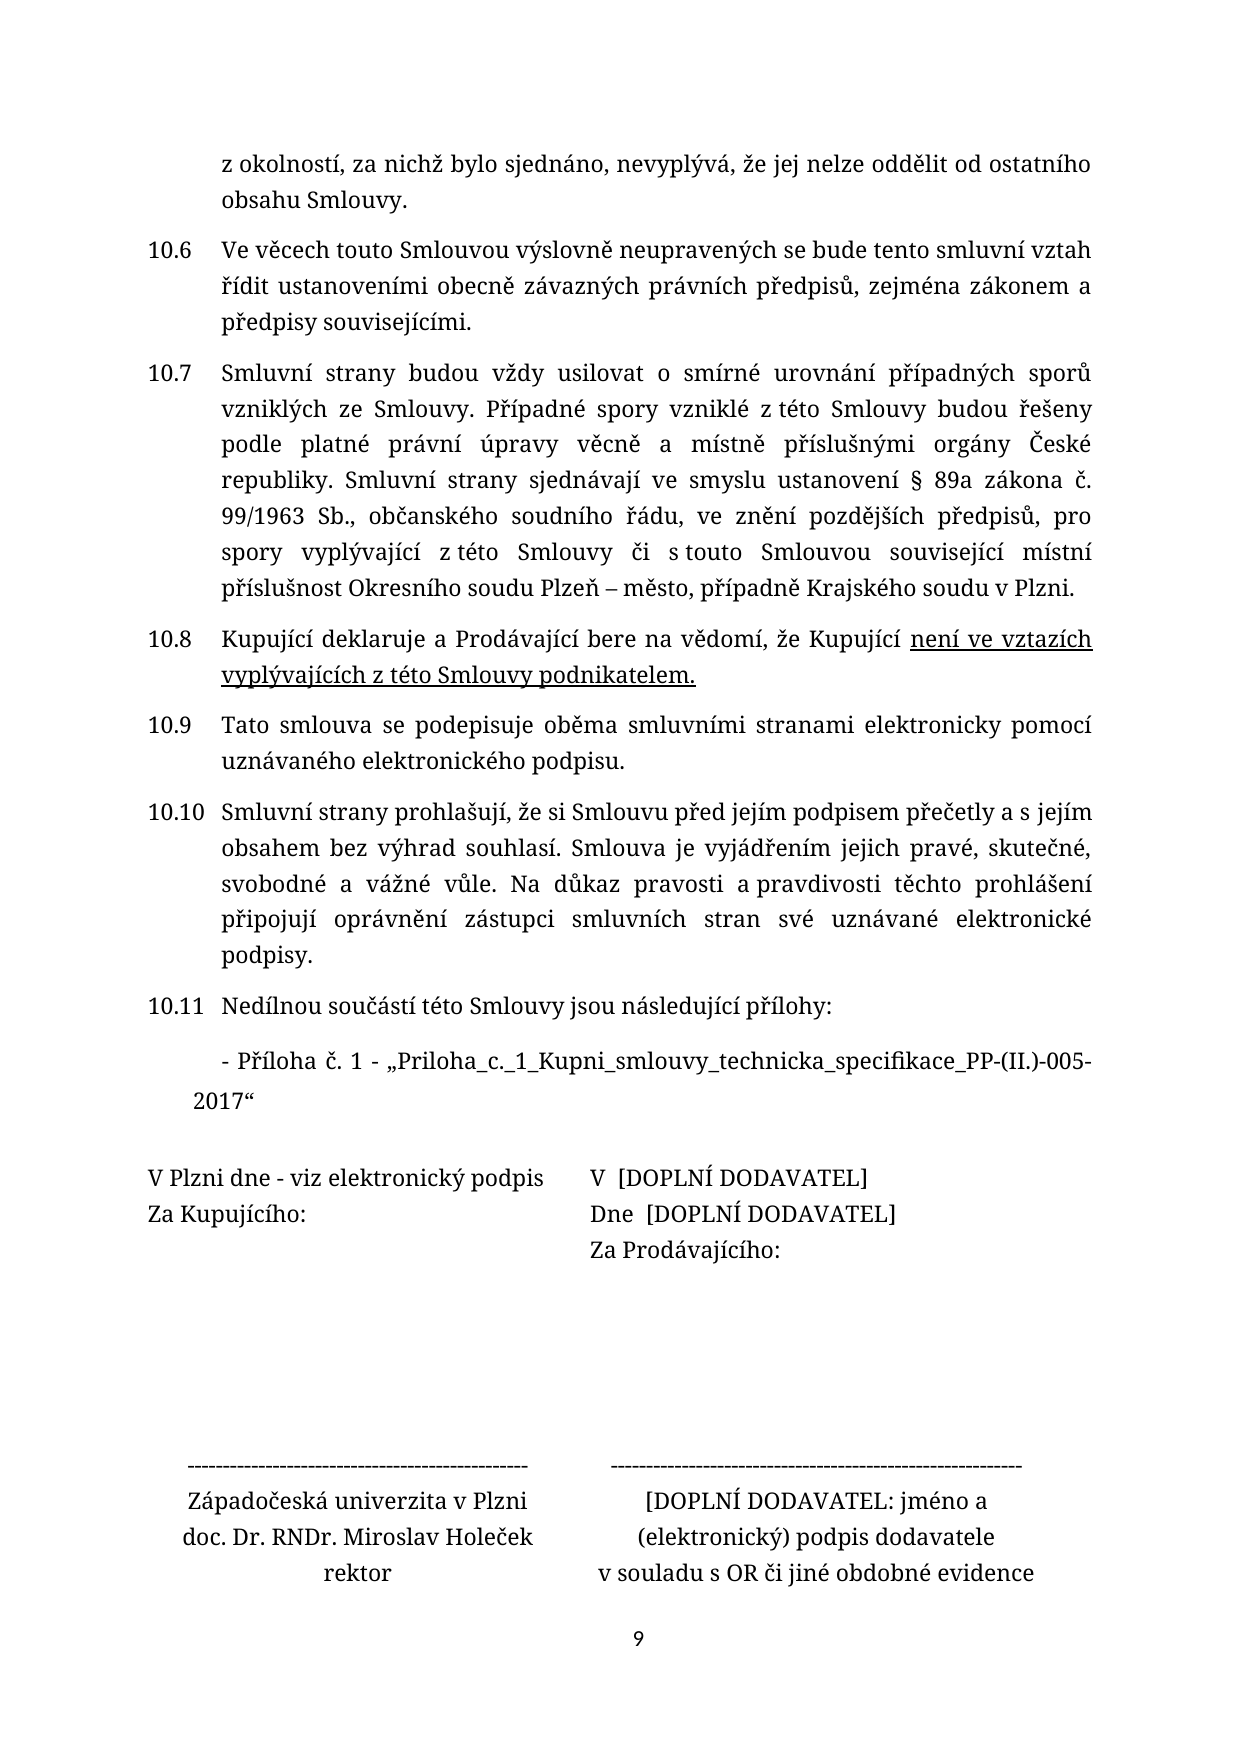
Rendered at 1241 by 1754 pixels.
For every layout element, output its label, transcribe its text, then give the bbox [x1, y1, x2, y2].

text 10.9 Tato smlouva se podepisuje oběma smluvními stranami elektronicky pomocí uznávaného elektronického podpisu. [148, 709, 1092, 776]
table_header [579, 1162, 1054, 1592]
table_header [136, 1162, 579, 1592]
text 10.7 Smluvní strany budou vždy usilovat o smírné urovnání případných sporů vzniklých ze Smlouvy. Případné spory vzniklé z této Smlouvy budou řešeny podle platné právní úpravy věcně a místně příslušnými orgány České republiky. Smluvní strany sjednávají ve smyslu ustanovení § 89a zákona č. 99/1963 Sb., občanského soudního řádu, ve znění pozdějších předpisů, pro spory vyplývající z této Smlouvy či s touto Smlouvou související místní příslušnost Okresního soudu Plzeň – město, případně Krajského soudu v Plzni. [148, 357, 1092, 603]
text 10.8 Kupující deklaruje a Prodávající bere na vědomí, že Kupující není ve vztazích vyplývajících z této Smlouvy podnikatelem. [148, 623, 1092, 690]
text 10.6 Ve věcech touto Smlouvou výslovně neupravených se bude tento smluvní vztah řídit ustanoveními obecně závazných právních předpisů, zejména zákonem a předpisy souvisejícími. [148, 234, 1092, 337]
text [148, 148, 1092, 215]
text 10.11 Nedílnou součástí této Smlouvy jsou následující přílohy: [148, 990, 1092, 1021]
text - Příloha č. 1 - „Priloha_c._1_Kupni_smlouvy_technicka_specifikace_PP-(II.)-005-2017“ [193, 1044, 1092, 1116]
text 10.10 Smluvní strany prohlašují, že si Smlouvu před jejím podpisem přečetly a s jejím obsahem bez výhrad souhlasí. Smlouva je vyjádřením jejich pravé, skutečné, svobodné a vážné vůle. Na důkaz pravosti a pravdivosti těchto prohlášení připojují oprávnění zástupci smluvních stran své uznávané elektronické podpisy. [148, 796, 1092, 971]
